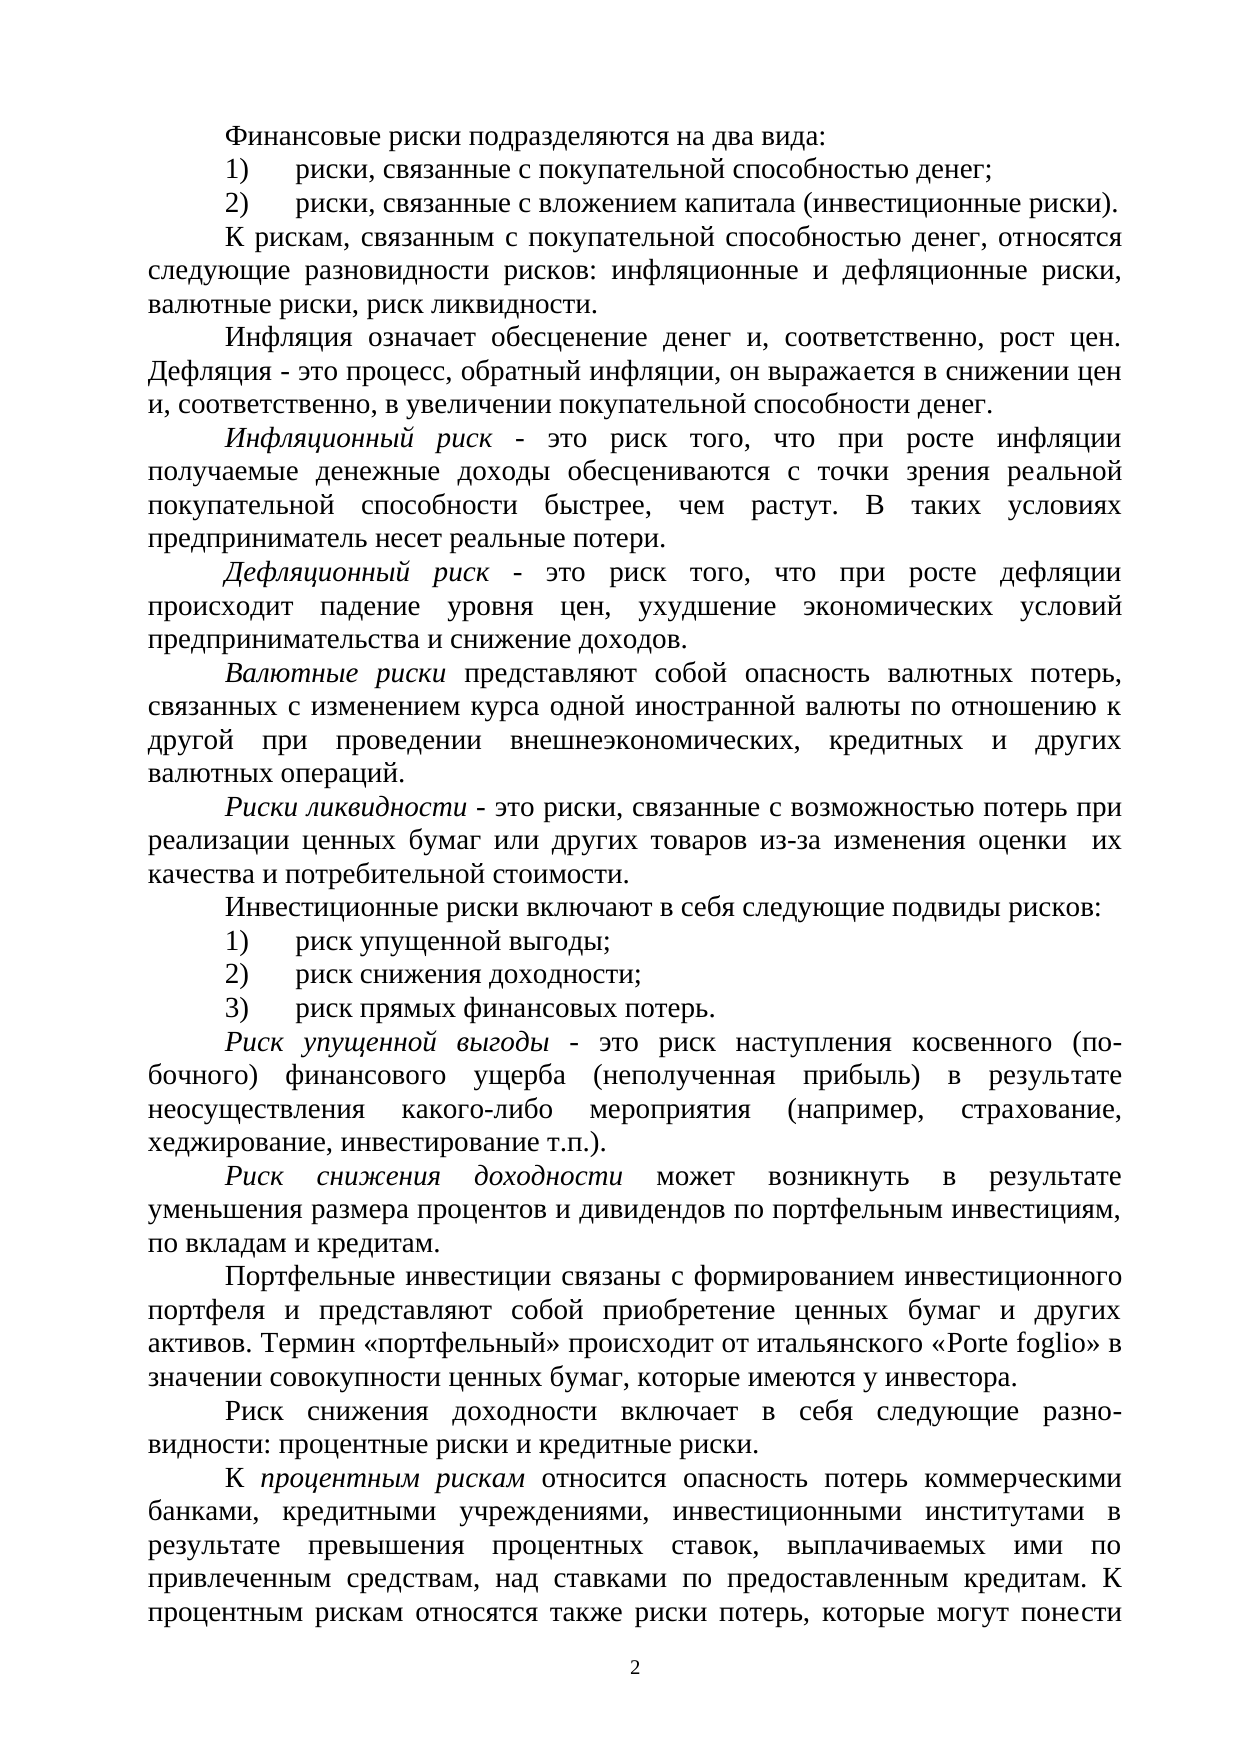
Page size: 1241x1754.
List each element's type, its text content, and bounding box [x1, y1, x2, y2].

list риск прямых финансовых потерь. [148, 990, 1122, 1024]
text Дефляционный риск - это риск того, что при росте дефляции происходит падение уровня цен, ухудшение экономических условий предпринимательства и снижение доходов. [148, 554, 1122, 655]
text Валютные риски представляют собой опасность валютных потерь, связанных с изменением курса одной иностранной валюты по отношению к другой при проведении внешнеэкономических, кредитных и других валютных операций. [148, 655, 1122, 789]
text Портфельные инвестиции связаны с формированием инвестиционного портфеля и представляют собой приобретение ценных бумаг и других активов. Термин «портфельный» происходит от итальянского «Porte foglio» в значении совокупности ценных бумаг, которые имеются у инвестора. [148, 1258, 1122, 1393]
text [148, 1460, 1122, 1627]
text Инвестиционные риски включают в себя следующие подвиды рисков: [148, 889, 1122, 923]
text Инфляция означает обесценение денег и, соответственно, рост цен. Дефляция - это процесс, обратный инфляции, он выражается в снижении цен и, соответственно, в увеличении покупательной способности денег. [148, 319, 1122, 420]
text Риски ликвидности - это риски, связанные с возможностью потерь при реализации ценных бумаг или других товаров из-за изменения оценки их качества и потребительной стоимости. [148, 789, 1122, 889]
text Риск снижения доходности может возникнуть в результате уменьшения размера процентов и дивидендов по портфельным инвестициям, по вкладам и кредитам. [148, 1158, 1122, 1258]
text К рискам, связанным с покупательной способностью денег, относятся следующие разновидности рисков: инфляционные и дефляционные риски, валютные риски, риск ликвидности. [148, 219, 1122, 319]
list риск упущенной выгоды; [148, 923, 1122, 957]
text Финансовые риски подразделяются на два вида: [148, 118, 1122, 152]
text Инфляционный риск - это риск того, что при росте инфляции получаемые денежные доходы обесцениваются с точки зрения реальной покупательной способности быстрее, чем растут. В таких условиях предприниматель несет реальные потери. [148, 420, 1122, 554]
text Риск упущенной выгоды - это риск наступления косвенного (побочного) финансового ущерба (неполученная прибыль) в результате неосуществления какого-либо мероприятия (например, страхование, хеджирование, инвестирование т.п.). [148, 1024, 1122, 1158]
list риски, связанные с покупательной способностью денег; [148, 152, 1122, 185]
list риск снижения доходности; [148, 957, 1122, 990]
text Риск снижения доходности включает в себя следующие разновидности: процентные риски и кредитные риски. [148, 1393, 1122, 1460]
list риски, связанные с вложением капитала (инвестиционные риски). [148, 185, 1122, 219]
